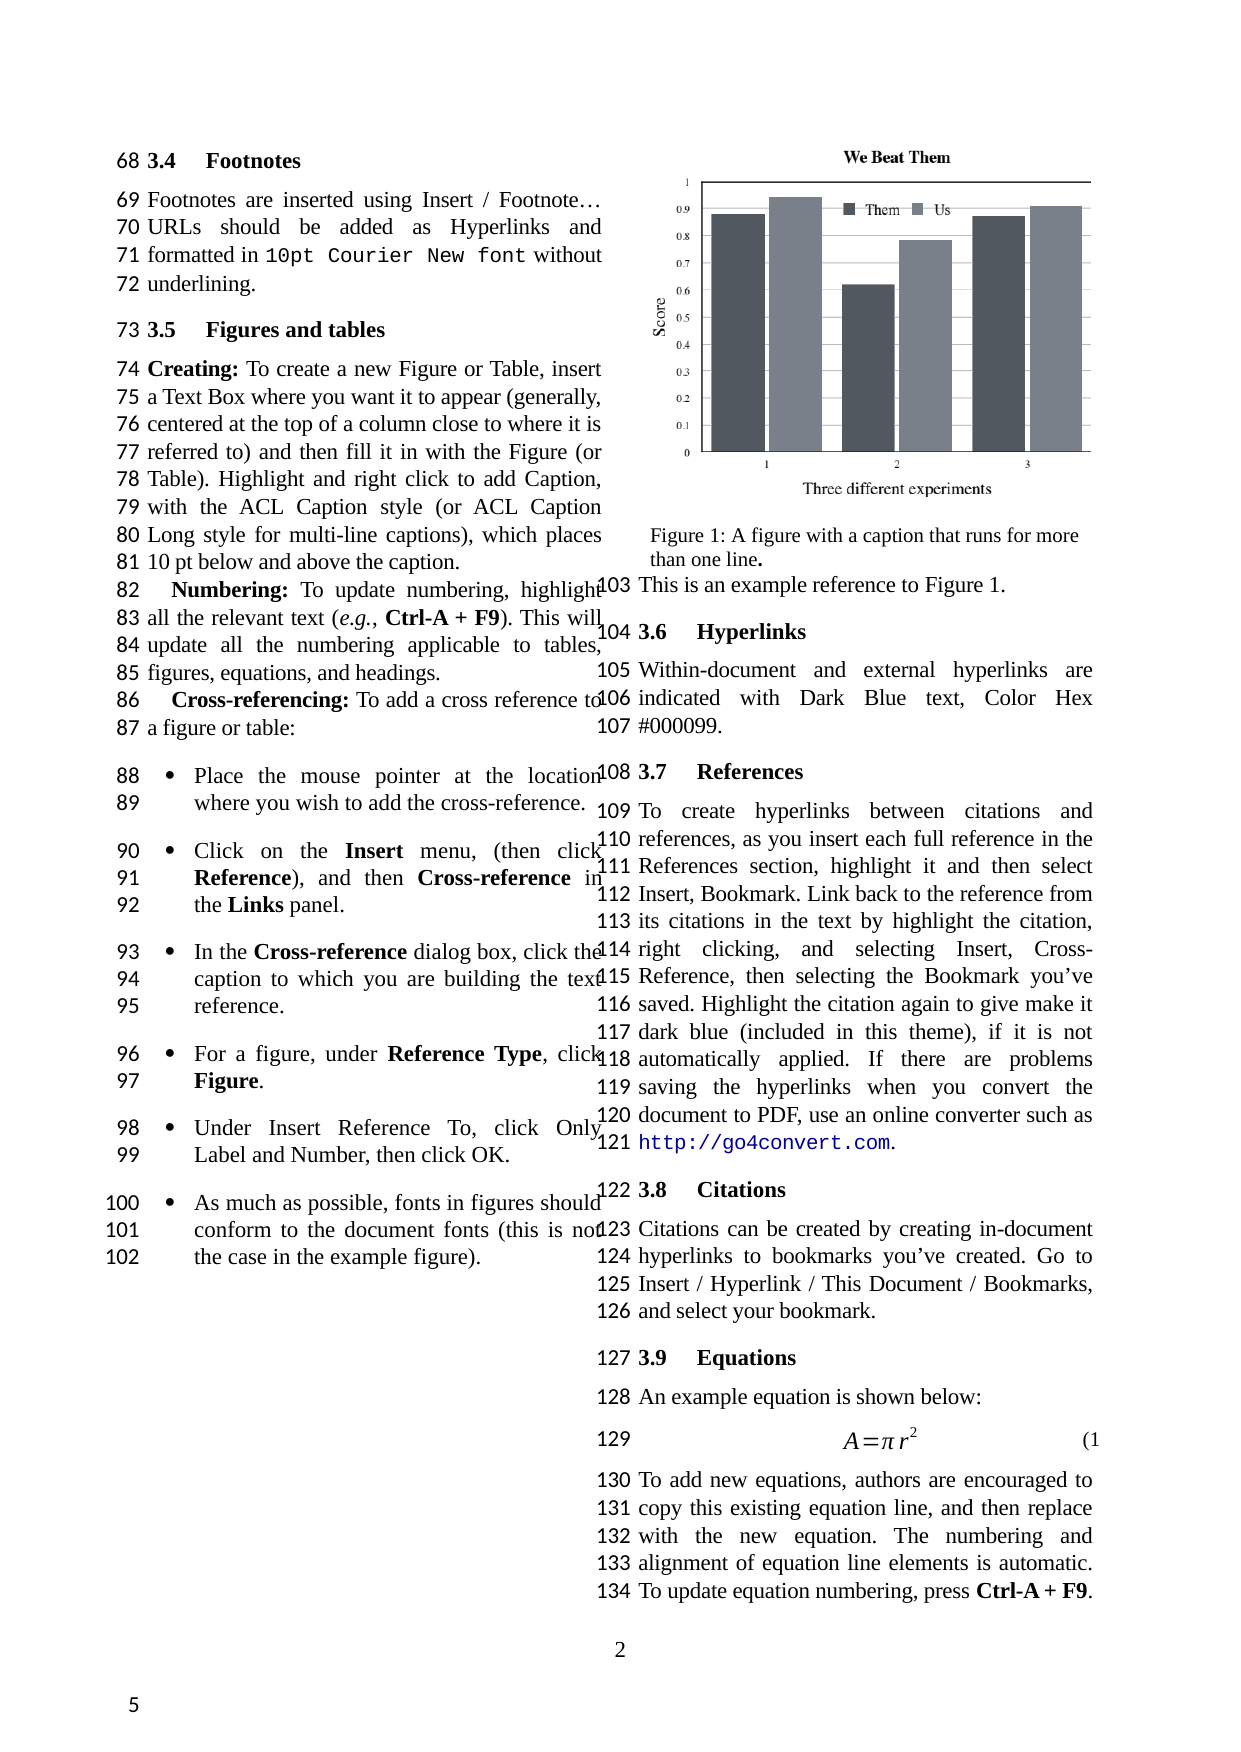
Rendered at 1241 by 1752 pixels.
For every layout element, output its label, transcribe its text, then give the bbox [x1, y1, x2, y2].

text Numbering: To update numbering, highlight all the relevant text (e.g., Ctrl-A + F9). This will update all the numbering applicable to tables, figures, equations, and headings. [147, 576, 602, 685]
text Cross-referencing: To add a cross reference to a figure or table: [147, 686, 602, 740]
list Click on the Insert menu, (then click Reference), and then Cross-reference in the Links panel. [166, 837, 602, 917]
list For a figure, under Reference Type, click Figure. [166, 1040, 602, 1093]
table_header [639, 147, 1093, 515]
list In the Cross-reference dialog box, click the caption to which you are building the text reference. [166, 938, 602, 1018]
text (1) [638, 1423, 1093, 1454]
text Within-document and external hyperlinks are indicated with Dark Blue text, Color Hex #000099. [638, 657, 1093, 738]
list Under Insert Reference To, click Only Label and Number, then click OK. [166, 1114, 602, 1168]
text Citations can be created by creating in-document hyperlinks to bookmarks you’ve created. Go to Insert / Hyperlink / This Document / Bookmarks, and select your bookmark. [638, 1215, 1093, 1324]
text Footnotes [147, 147, 602, 173]
text Footnotes are inserted using Insert / Footnote… URLs should be added as Hyperlinks and formatted in 10pt Courier New font without underlining. [147, 186, 602, 296]
text Creating: To create a new Figure or Table, insert a Text Box where you want it to appear (generally, centered at the top of a column close to where it is referred to) and then fill it in with the Figure (or Table). Highlight and right click to add Caption, with the ACL Caption style (or ACL Caption Long style for multi-line captions), which places 10 pt below and above the caption. [147, 355, 602, 575]
text Figures and tables [147, 316, 602, 343]
text To create hyperlinks between citations and references, as you insert each full reference in the References section, highlight it and then select Insert, Bookmark. Link back to the reference from its citations in the text by highlight the citation, right clicking, and selecting Insert, Cross-Reference, then selecting the Bookmark you’ve saved. Highlight the citation again to give make it dark blue (included in this theme), if it is not automatically applied. If there are problems saving the hyperlinks when you convert the document to PDF, use an online converter such as http://go4convert.com. [638, 797, 1093, 1156]
text Hyperlinks [638, 618, 1093, 644]
list As much as possible, fonts in figures should conform to the document fonts (this is not the case in the example figure). [166, 1189, 602, 1269]
list Place the mouse pointer at the location where you wish to add the cross-reference. [166, 762, 602, 816]
list Equations [638, 1344, 1093, 1370]
text References [638, 758, 1093, 784]
text This is an example reference to Figure 1. [638, 571, 1093, 598]
text Citations [638, 1176, 1093, 1202]
text An example equation is shown below: [638, 1383, 1093, 1409]
